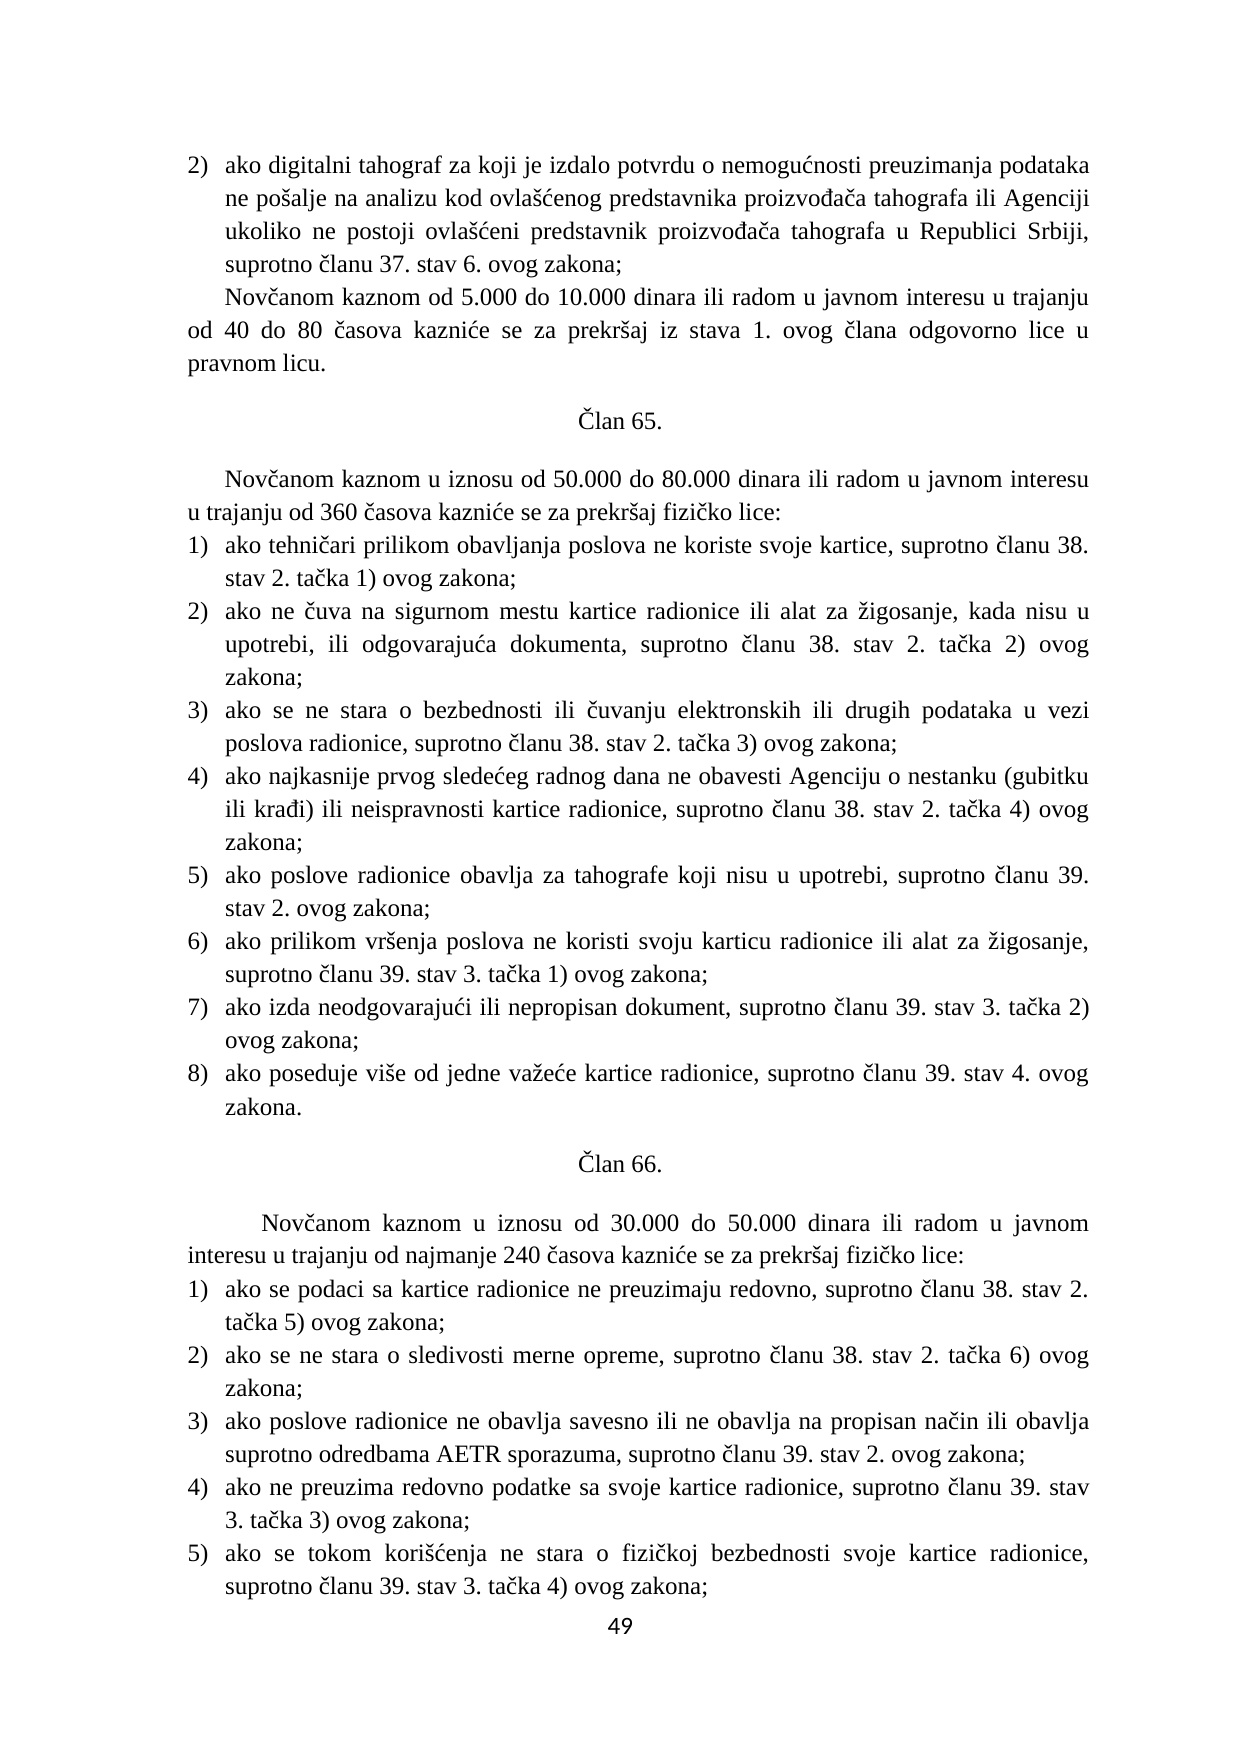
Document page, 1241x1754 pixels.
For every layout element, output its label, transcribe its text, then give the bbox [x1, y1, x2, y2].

list ako ne čuva na sigurnom mestu kartice radionice ili alat za žigosanje, kada nisu u upotrebi, ili odgovarajuća dokumenta, suprotno članu 38. stav 2. tačka 2) ovog zakona; [187, 596, 1090, 691]
list ako se ne stara o sledivosti merne opreme, suprotno članu 38. stav 2. tačka 6) ovog zakona; [187, 1340, 1090, 1401]
text Član 66. [150, 1149, 1090, 1178]
list ako se podaci sa kartice radionice ne preuzimaju redovno, suprotno članu 38. stav 2. tačka 5) ovog zakona; [187, 1274, 1090, 1335]
list ako poslove radionice obavlja za tahografe koji nisu u upotrebi, suprotno članu 39. stav 2. ovog zakona; [187, 860, 1090, 922]
list Novčanom kaznom u iznosu od 50.000 do 80.000 dinara ili radom u javnom interesu u trajanju od 360 časova kazniće se za prekršaj fizičko lice: [187, 464, 1090, 526]
list Novčanom kaznom od 5.000 do 10.000 dinara ili radom u javnom interesu u trajanju od 40 do 80 časova kazniće se za prekršaj iz stava 1. ovog člana odgovorno lice u pravnom licu. [187, 282, 1090, 377]
list ako poseduje više od jedne važeće kartice radionice, suprotno članu 39. stav 4. ovog zakona. [187, 1058, 1090, 1120]
list ako najkasnije prvog sledećeg radnog dana ne obavesti Agenciju o nestanku (gubitku ili krađi) ili neispravnosti kartice radionice, suprotno članu 38. stav 2. tačka 4) ovog zakona; [187, 761, 1090, 856]
list ako izda neodgovarajući ili nepropisan dokument, suprotno članu 39. stav 3. tačka 2) ovog zakona; [187, 992, 1090, 1054]
list ako digitalni tahograf za koji je izdalo potvrdu o nemogućnosti preuzimanja podataka ne pošalje na analizu kod ovlašćenog predstavnika proizvođača tahografa ili Agenciji ukoliko ne postoji ovlašćeni predstavnik proizvođača tahografa u Republici Srbiji, suprotno članu 37. stav 6. ovog zakona; [187, 150, 1090, 278]
list ako poslove radionice ne obavlja savesno ili ne obavlja na propisan način ili obavlja suprotno odredbama AETR sporazuma, suprotno članu 39. stav 2. ovog zakona; [187, 1406, 1090, 1467]
list ako se tokom korišćenja ne stara o fizičkoj bezbednosti svoje kartice radionice, suprotno članu 39. stav 3. tačka 4) ovog zakona; [187, 1538, 1090, 1599]
text Član 65. [150, 406, 1090, 435]
list ako prilikom vršenja poslova ne koristi svoju karticu radionice ili alat za žigosanje, suprotno članu 39. stav 3. tačka 1) ovog zakona; [187, 926, 1090, 988]
list Novčanom kaznom u iznosu od 30.000 do 50.000 dinara ili radom u javnom interesu u trajanju od najmanje 240 časova kazniće se za prekršaj fizičko lice: [187, 1208, 1090, 1269]
list ako se ne stara o bezbednosti ili čuvanju elektronskih ili drugih podataka u vezi poslova radionice, suprotno članu 38. stav 2. tačka 3) ovog zakona; [187, 695, 1090, 757]
list ako tehničari prilikom obavljanja poslova ne koriste svoje kartice, suprotno članu 38. stav 2. tačka 1) ovog zakona; [187, 530, 1090, 592]
list ako ne preuzima redovno podatke sa svoje kartice radionice, suprotno članu 39. stav 3. tačka 3) ovog zakona; [187, 1472, 1090, 1533]
